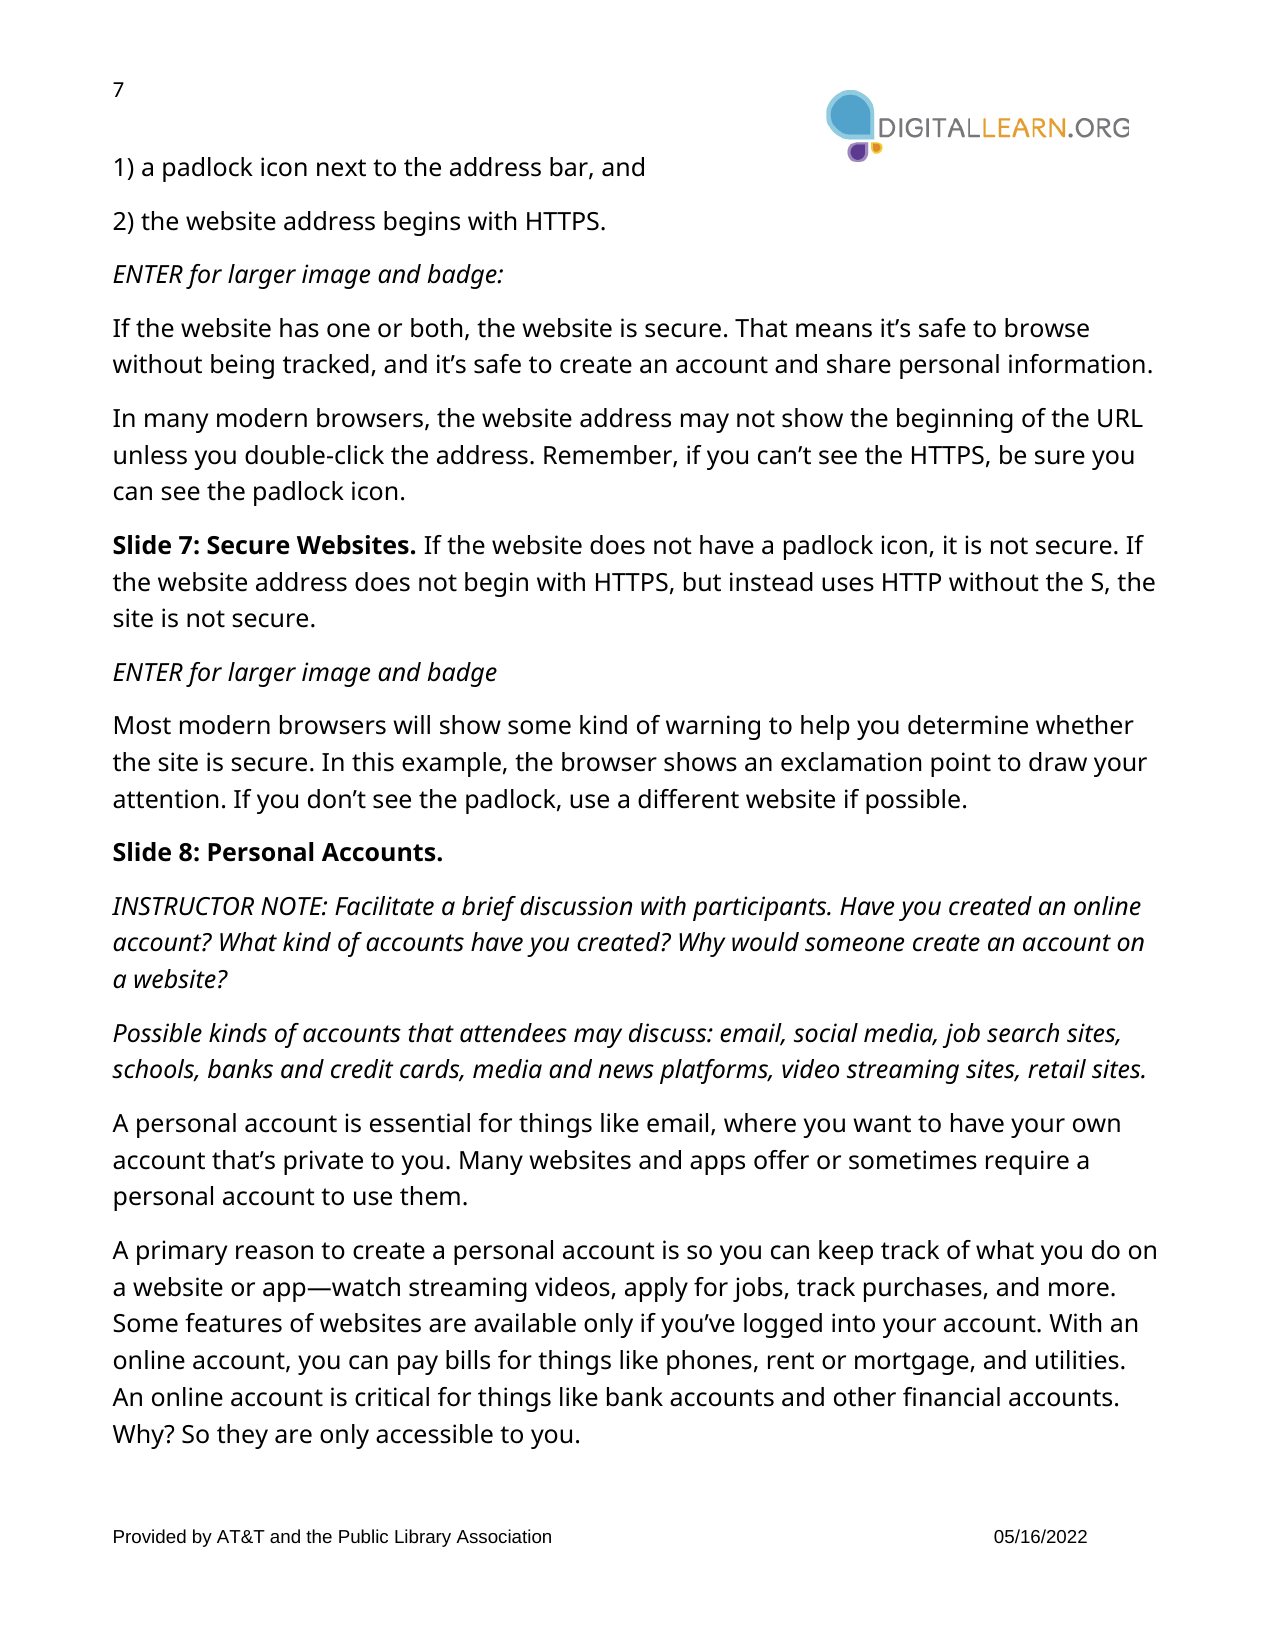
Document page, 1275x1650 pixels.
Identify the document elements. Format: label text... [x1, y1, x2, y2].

text A primary reason to create a personal account is so you can keep track of what you do on a website or app—watch streaming videos, apply for jobs, track purchases, and more. Some features of websites are available only if you’ve logged into your account. With an online account, you can pay bills for things like phones, rent or mortgage, and utilities. An online account is critical for things like bank accounts and other financial accounts. Why? So they are only accessible to you. [112, 1232, 1162, 1450]
text In many modern browsers, the website address may not show the beginning of the URL unless you double-click the address. Remember, if you can’t see the HTTPS, be sure you can see the padlock icon.​​ [112, 401, 1162, 508]
text ENTER for larger image and badge [112, 654, 1162, 688]
text ENTER for larger image and badge: [112, 257, 1162, 291]
text Slide 8: Personal Accounts. [112, 835, 1162, 869]
text Possible kinds of accounts that attendees may discuss: email, social media, job search sites, schools, banks and credit cards, media and news platforms, video streaming sites, retail sites. [112, 1015, 1162, 1086]
text Slide 7: Secure Websites. If the website does not have a padlock icon, it is not secure. If the website address does not begin with HTTPS, but instead uses HTTP without the S, the site is not secure. [112, 527, 1162, 635]
text Most modern browsers will show some kind of warning to help you determine whether the site is secure. In this example, the browser shows an exclamation point to draw your attention. If you don’t see the padlock, use a different website if possible. [112, 708, 1162, 816]
text If the website has one or both, the website is secure. That means it’s safe to browse without being tracked, and it’s safe to create an account and share personal information. [112, 310, 1162, 381]
text INSTRUCTOR NOTE: Facilitate a brief discussion with participants. Have you created an online account? What kind of accounts have you created? Why would someone create an account on a website? [112, 888, 1162, 996]
text A personal account is essential for things like email, where you want to have your own account that’s private to you. Many websites and apps offer or sometimes require a personal account to use them. [112, 1106, 1162, 1213]
text 1) a padlock icon next to the address bar, and [112, 150, 1162, 184]
picture [826, 90, 1129, 150]
text 2) the website address begins with HTTPS. [112, 203, 1162, 237]
